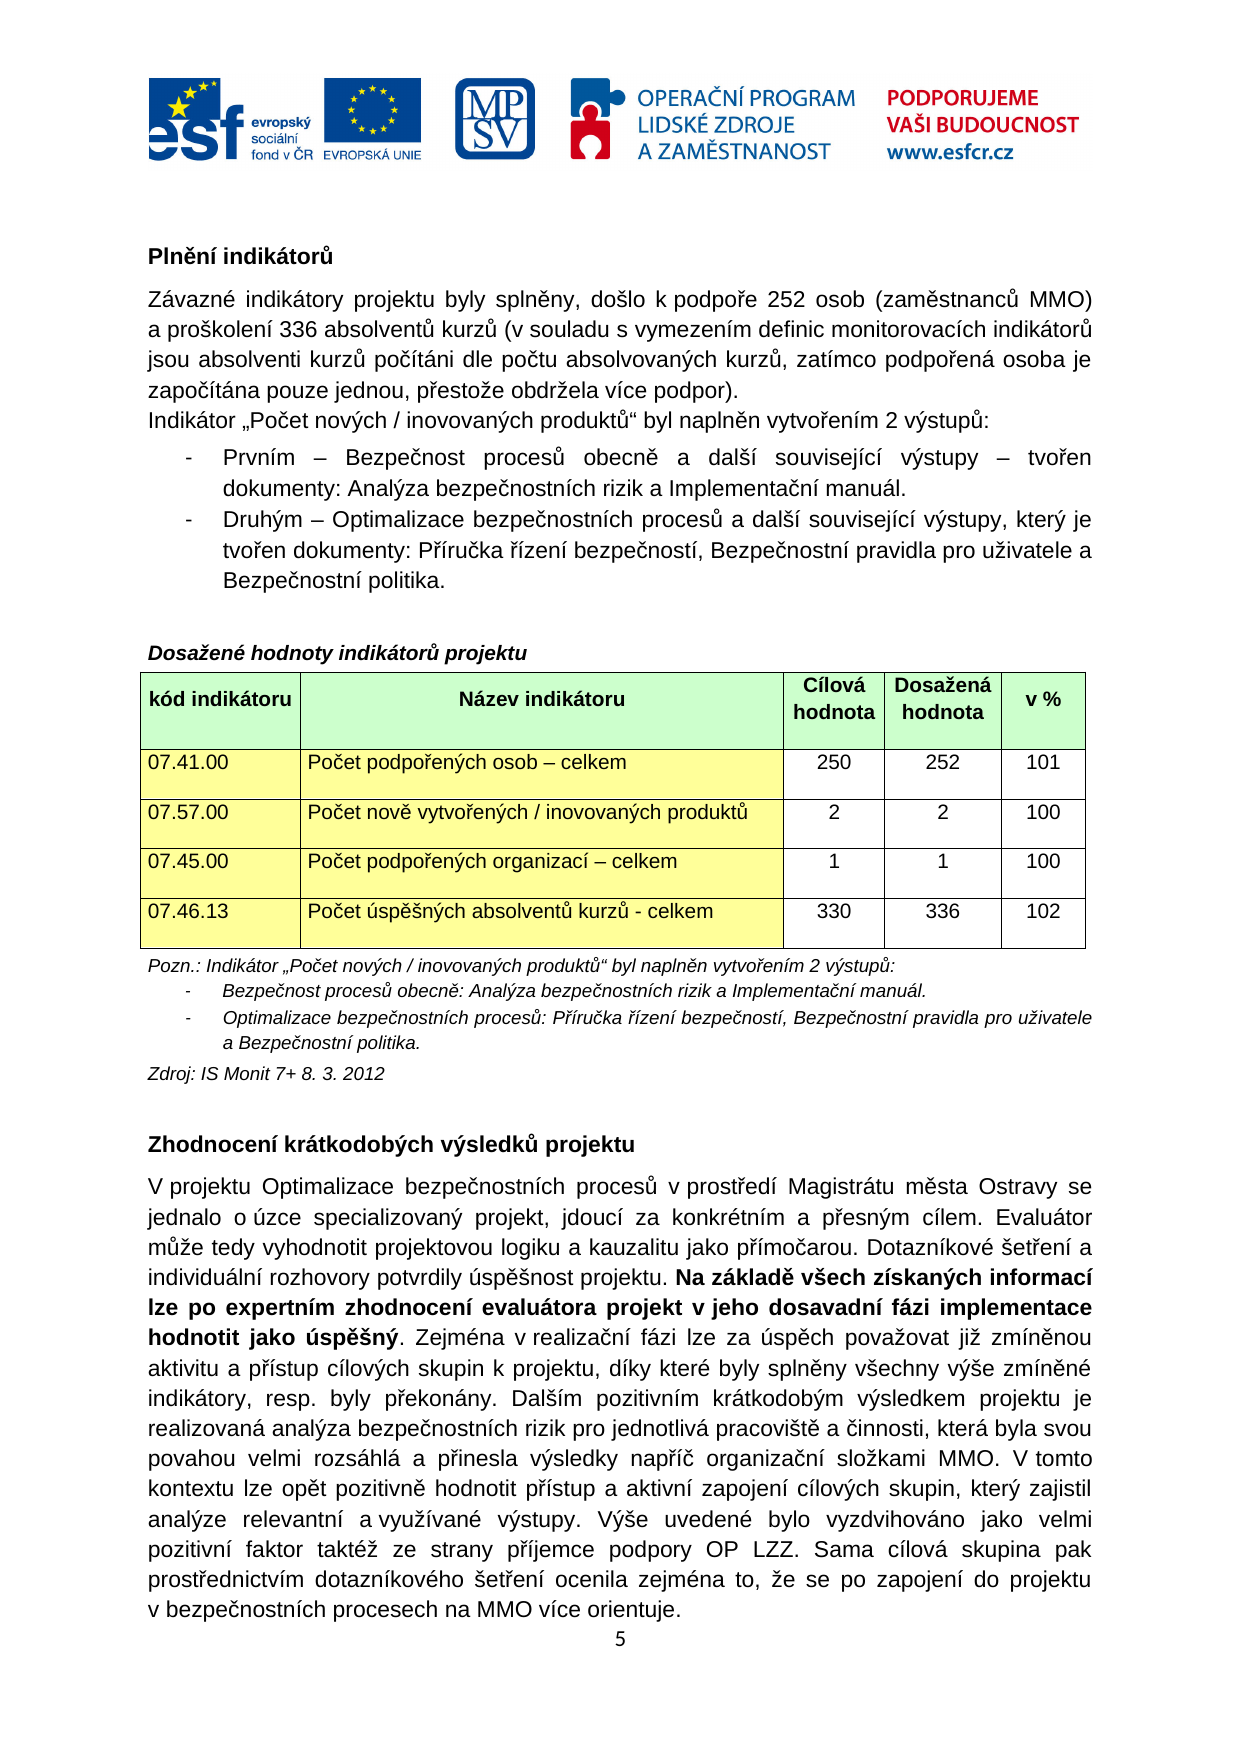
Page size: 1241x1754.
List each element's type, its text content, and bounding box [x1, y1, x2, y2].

table_cell 102 [1002, 899, 1085, 947]
table_header Dosažená hodnota [885, 673, 1001, 749]
table_cell Počet nově vytvořených / inovovaných produktů [301, 800, 783, 848]
table_cell 1 [885, 849, 1001, 898]
table_header Cílová hodnota [784, 673, 884, 749]
table_cell 07.57.00 [141, 800, 300, 848]
text V projektu Optimalizace bezpečnostních procesů v prostředí Magistrátu města Ostravy se jednalo o úzce specializovaný projekt, jdoucí za konkrétním a přesným cílem. Evaluátor může tedy vyhodnotit projektovou logiku a kauzalitu jako přímočarou. Dotazníkové šetření a individuální rozhovory potvrdily úspěšnost projektu. Na základě všech získaných informací lze po expertním zhodnocení evaluátora projekt v jeho dosavadní fázi implementace hodnotit jako úspěšný. Zejména v realizační fázi lze za úspěch považovat již zmíněnou aktivitu a přístup cílových skupin k projektu, díky které byly splněny všechny výše zmíněné indikátory, resp. byly překonány. Dalším pozitivním krátkodobým výsledkem projektu je realizovaná analýza bezpečnostních rizik pro jednotlivá pracoviště a činnosti, která byla svou povahou velmi rozsáhlá a přinesla výsledky napříč organizační složkami MMO. V tomto kontextu lze opět pozitivně hodnotit přístup a aktivní zapojení cílových skupin, který zajistil analýze relevantní a využívané výstupy. Výše uvedené bylo vyzdvihováno jako velmi pozitivní faktor taktéž ze strany příjemce podpory OP LZZ. Sama cílová skupina pak prostřednictvím dotazníkového šetření ocenila zejména to, že se po zapojení do projektu v bezpečnostních procesech na MMO více orientuje. [148, 1173, 1092, 1623]
text Dosažené hodnoty indikátorů projektu [148, 640, 1092, 664]
table_cell 101 [1002, 750, 1085, 798]
table_header kód indikátoru [141, 673, 300, 749]
table_cell 2 [784, 800, 884, 848]
table_cell Počet úspěšných absolventů kurzů - celkem [301, 899, 783, 947]
table_cell 2 [885, 800, 1001, 848]
table_cell Počet podpořených organizací – celkem [301, 849, 783, 898]
table_cell 1 [784, 849, 884, 898]
list Bezpečnost procesů obecně: Analýza bezpečnostních rizik a Implementační manuál. [185, 979, 1092, 1002]
table_cell Počet podpořených osob – celkem [301, 750, 783, 798]
table_cell 250 [784, 750, 884, 798]
table_cell 07.45.00 [141, 849, 300, 898]
text Zhodnocení krátkodobých výsledků projektu [148, 1131, 1092, 1157]
table_cell 252 [885, 750, 1001, 798]
table_header v % [1002, 673, 1085, 749]
list Prvním – Bezpečnost procesů obecně a další související výstupy – tvořen dokumenty: Analýza bezpečnostních rizik a Implementační manuál. [185, 443, 1092, 502]
list Druhým – Optimalizace bezpečnostních procesů a další související výstupy, který je tvořen dokumenty: Příručka řízení bezpečností, Bezpečnostní pravidla pro uživatele a Bezpečnostní politika. [185, 505, 1092, 594]
table_header Název indikátoru [301, 673, 783, 749]
list Optimalizace bezpečnostních procesů: Příručka řízení bezpečností, Bezpečnostní pravidla pro uživatele a Bezpečnostní politika. [185, 1006, 1092, 1054]
table_cell 330 [784, 899, 884, 947]
picture [147, 73, 1093, 171]
table_cell 07.41.00 [141, 750, 300, 798]
text Zdroj: IS Monit 7+ 8. 3. 2012 [148, 1063, 1092, 1085]
table_cell 07.46.13 [141, 899, 300, 947]
text Indikátor „Počet nových / inovovaných produktů“ byl naplněn vytvořením 2 výstupů: [148, 407, 1092, 433]
table_cell 100 [1002, 800, 1085, 848]
text Pozn.: Indikátor „Počet nových / inovovaných produktů“ byl naplněn vytvořením 2 výstupů: [148, 955, 1092, 976]
table_cell 336 [885, 899, 1001, 947]
text Závazné indikátory projektu byly splněny, došlo k podpoře 252 osob (zaměstnanců MMO) a proškolení 336 absolventů kurzů (v souladu s vymezením definic monitorovacích indikátorů jsou absolventi kurzů počítáni dle počtu absolvovaných kurzů, zatímco podpořená osoba je započítána pouze jednou, přestože obdržela více podpor). [148, 286, 1092, 403]
text Plnění indikátorů [148, 243, 1092, 270]
table_cell 100 [1002, 849, 1085, 898]
